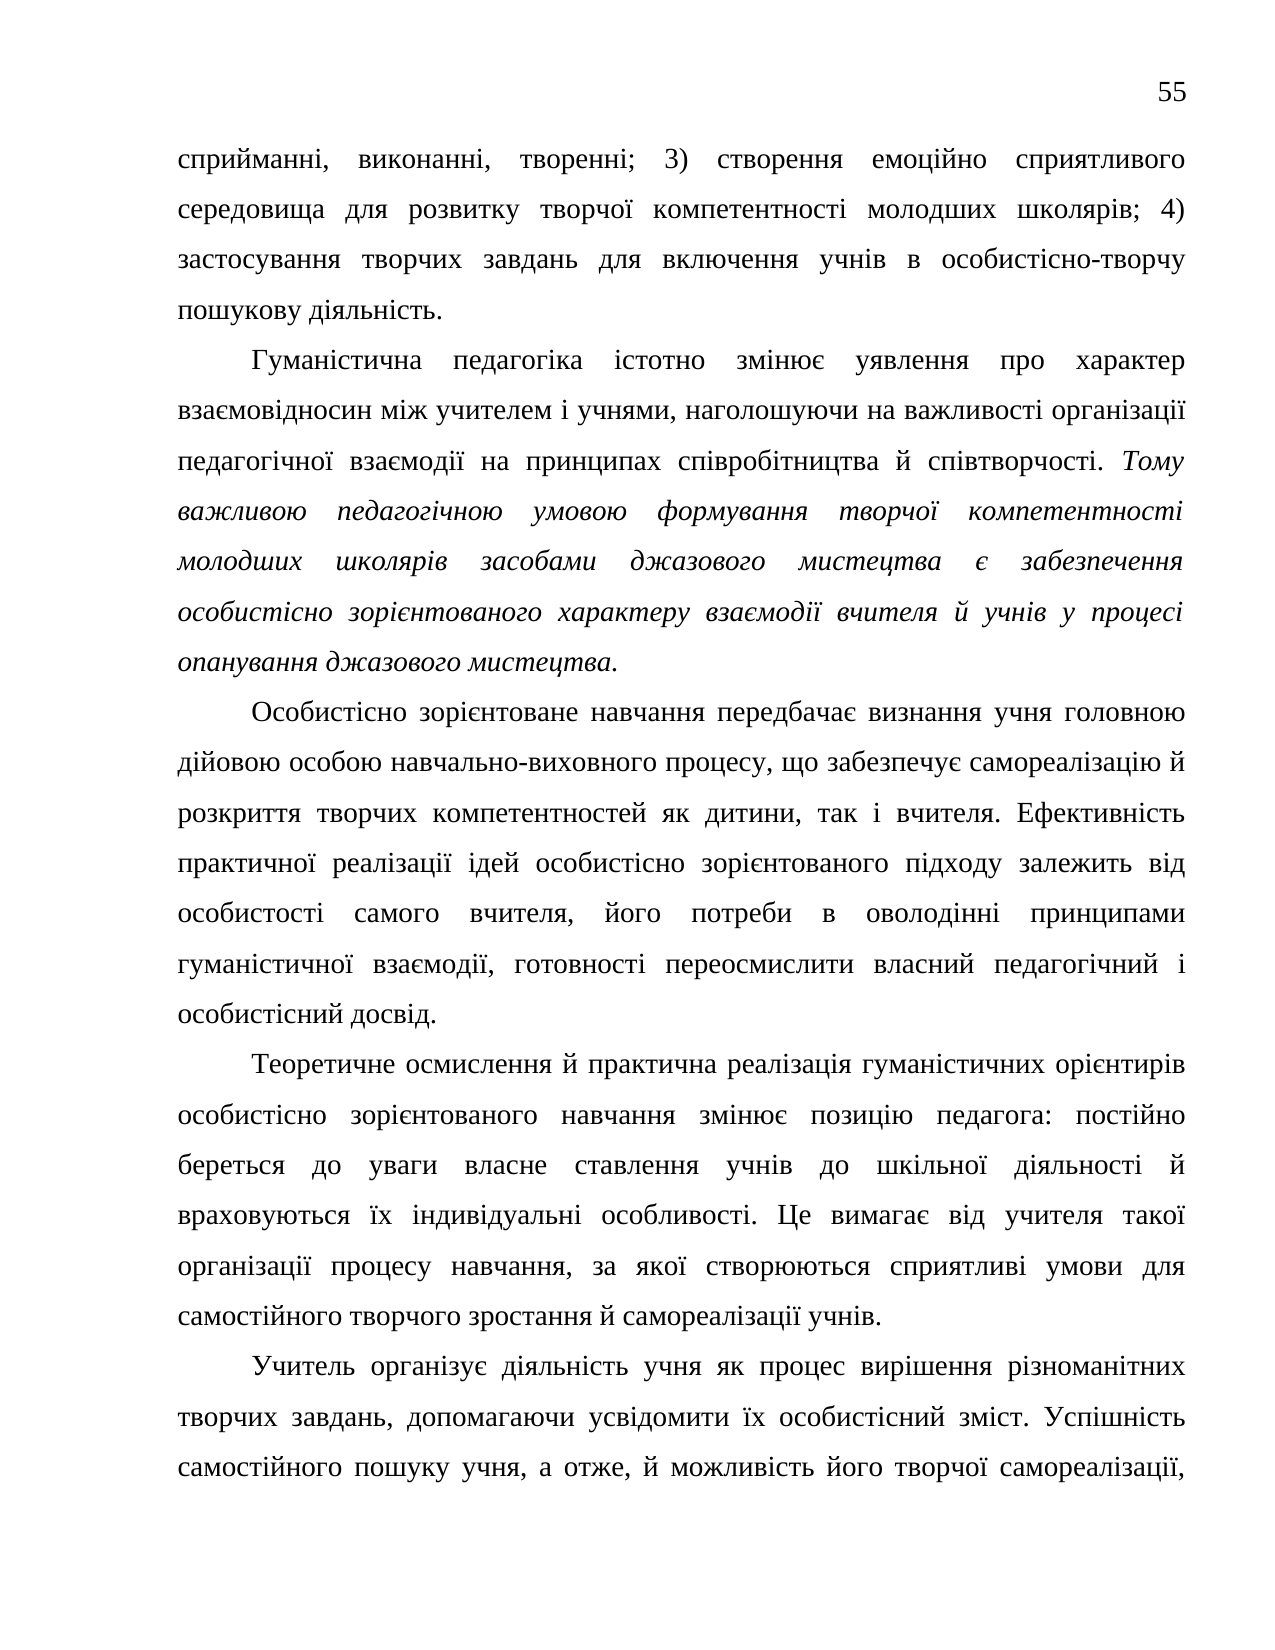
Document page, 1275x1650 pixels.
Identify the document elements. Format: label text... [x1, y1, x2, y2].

text Гуманістична педагогіка істотно змінює уявлення про характер взаємовідносин між учителем і учнями, наголошуючи на важливості організації педагогічної взаємодії на принципах співробітництва й співтворчості. Тому важливою педагогічною умовою формування творчої компетентності молодших школярів засобами джазового мистецтва є забезпечення особистісно зорієнтованого характеру взаємодії вчителя й учнів у процесі опанування джазового мистецтва. [177, 342, 1186, 677]
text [177, 1348, 1186, 1482]
text Теоретичне осмислення й практична реалізація гуманістичних орієнтирів особистісно зорієнтованого навчання змінює позицію педагога: постійно береться до уваги власне ставлення учнів до шкільної діяльності й враховуються їх індивідуальні особливості. Це вимагає від учителя такої організації процесу навчання, за якої створюються сприятливі умови для самостійного творчого зростання й самореалізації учнів. [177, 1046, 1186, 1332]
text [177, 141, 1186, 325]
text Особистісно зорієнтоване навчання передбачає визнання учня головною дійовою особою навчально-виховного процесу, що забезпечує самореалізацію й розкриття творчих компетентностей як дитини, так і вчителя. Ефективність практичної реалізації ідей особистісно зорієнтованого підходу залежить від особистості самого вчителя, його потреби в оволодінні принципами гуманістичної взаємодії, готовності переосмислити власний педагогічний і особистісний досвід. [177, 694, 1186, 1030]
